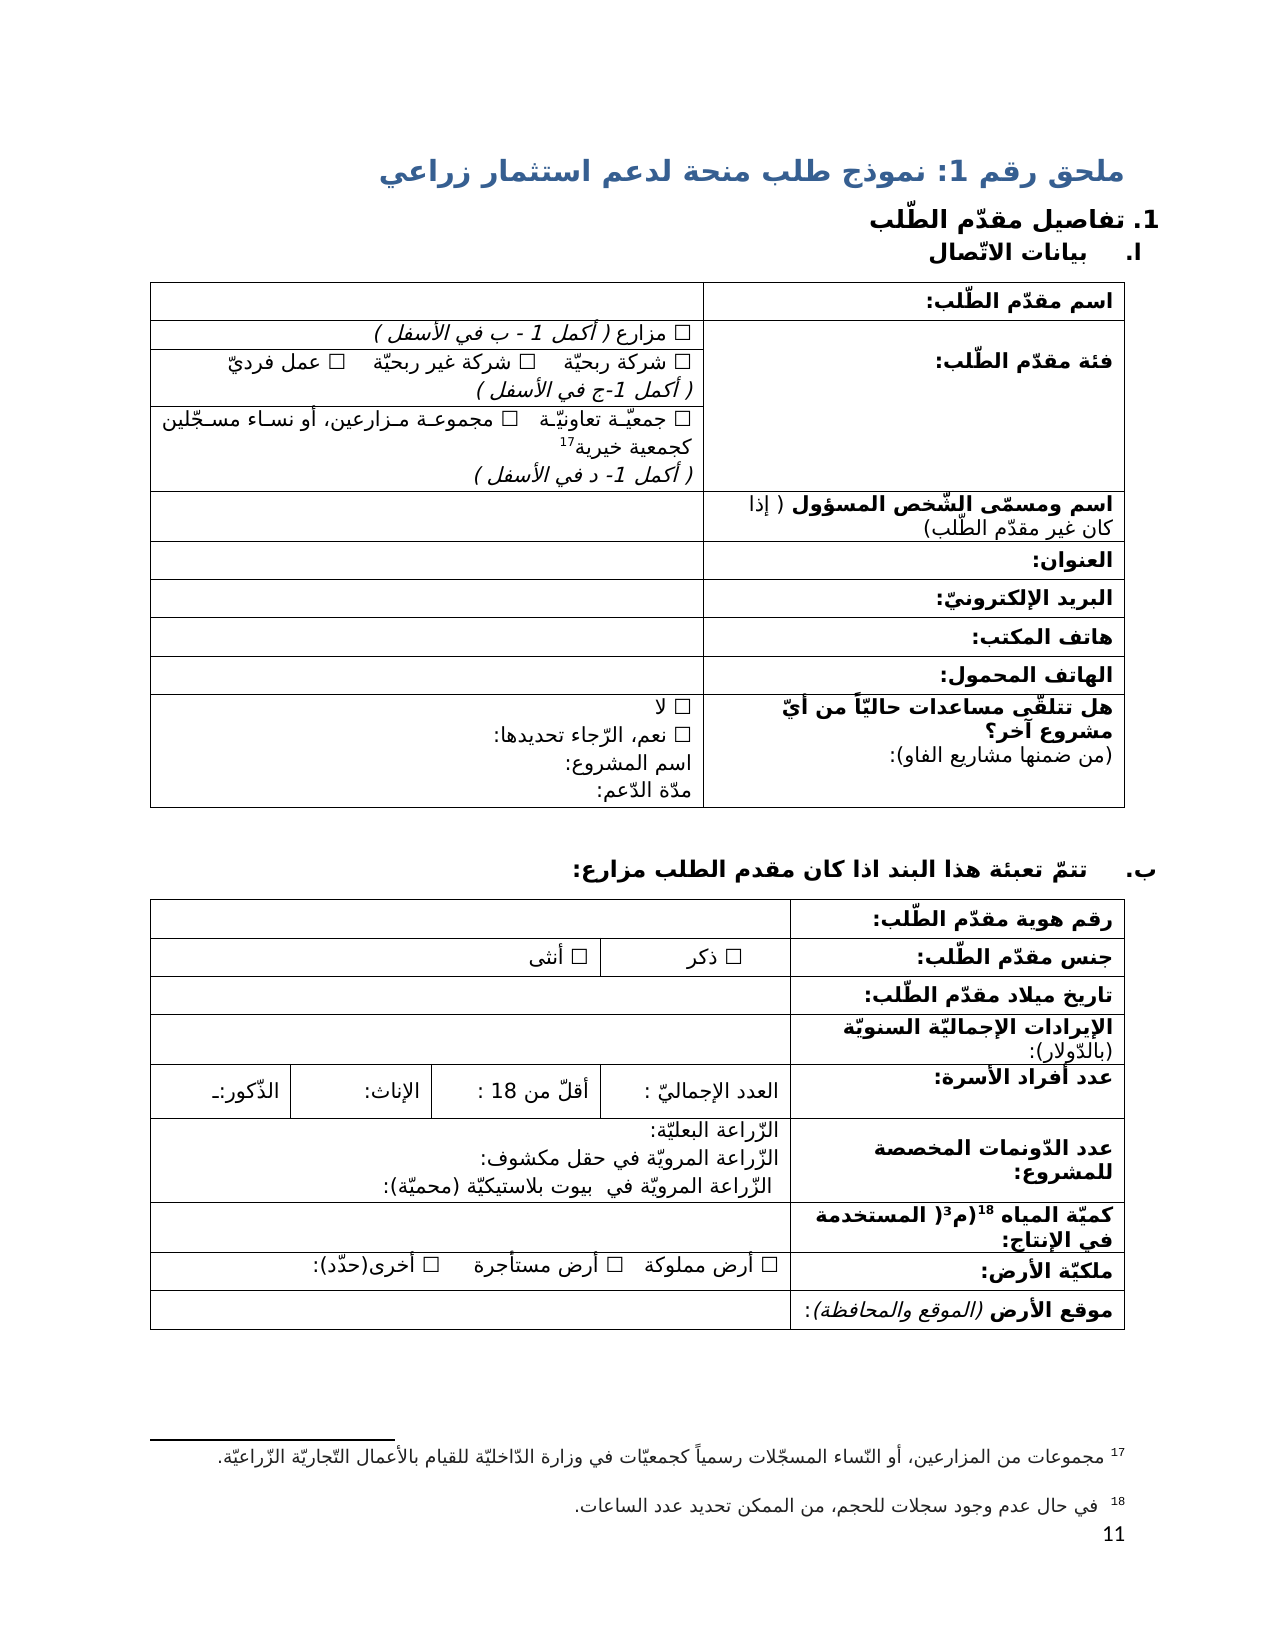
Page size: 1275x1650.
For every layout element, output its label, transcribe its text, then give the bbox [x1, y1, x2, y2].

table_cell فئة مقدّم الطّلب: [704, 321, 1124, 491]
table_cell العدد الإجماليّ : [601, 1065, 790, 1117]
table_cell أرض مملوكة أرض مستأجرة أخرى(حدّد): [151, 1253, 790, 1290]
table_cell [151, 618, 703, 656]
table_cell عدد الدّونمات المخصصة للمشروع: [791, 1119, 1124, 1202]
table_header [151, 900, 790, 937]
table_cell [151, 977, 790, 1014]
table_cell مزارع ( أكمل 1 - ب في الأسفل ) [151, 321, 703, 349]
table_cell الإيرادات الإجماليّة السنويّة (بالدّولار): [791, 1015, 1124, 1064]
table_cell [151, 1291, 790, 1328]
list تتمّ تعبئة هذا البند اذا كان مقدم الطلب مزارع: [150, 856, 1125, 883]
table_cell أقلّ من 18 : [432, 1065, 600, 1117]
table_cell الإناث: [291, 1065, 431, 1117]
table_cell هاتف المكتب: [704, 618, 1124, 656]
table_header اسم مقدّم الطّلب: [704, 283, 1124, 320]
table_cell كميّة المياه (م³( المستخدمة في الإنتاج: [791, 1203, 1124, 1252]
table_cell شركة ربحيّة شركة غير ربحيّة عمل فرديّ ( أكمل 1-ج في الأسفل ) [151, 350, 703, 406]
table_cell ذكر [601, 939, 790, 976]
table_cell [151, 492, 703, 541]
table_cell البريد الإلكترونيّ: [704, 580, 1124, 617]
list تفاصيل مقدّم الطّلب [150, 205, 1132, 234]
table_cell العنوان: [704, 542, 1124, 579]
table_cell ملكيّة الأرض: [791, 1253, 1124, 1290]
table_cell [151, 542, 703, 579]
table_cell الذّكور:ـ [151, 1065, 290, 1117]
table_cell [151, 580, 703, 617]
table_cell عدد أفراد الأسرة: [791, 1065, 1124, 1117]
table_cell هل تتلقّى مساعدات حاليّاً من أيّ مشروع آخر؟ (من ضمنها مشاريع الفاو): [704, 695, 1124, 807]
table_cell جنس مقدّم الطّلب: [791, 939, 1124, 976]
table_cell جمعيّة تعاونيّة مجموعة مزارعين، أو نساء مسجّلين كجمعية خيرية ( أكمل 1- د في الأسفل ) [151, 407, 703, 491]
table_header رقم هوية مقدّم الطّلب: [791, 900, 1124, 937]
table_cell اسم ومسمّى الشّخص المسؤول ( إذا كان غير مقدّم الطّلب) [704, 492, 1124, 541]
table_header [151, 283, 703, 320]
title ملحق رقم 1: نموذج طلب منحة لدعم استثمار زراعي [150, 154, 1125, 188]
table_cell الهاتف المحمول: [704, 657, 1124, 694]
table_cell الزّراعة البعليّة: الزّراعة المرويّة في حقل مكشوف: الزّراعة المرويّة في بيوت بلاستيكيّة (محميّة): [151, 1119, 790, 1202]
table_cell أنثى [151, 939, 600, 976]
table_cell لا نعم، الرّجاء تحديدها: اسم المشروع: مدّة الدّعم: [151, 695, 703, 807]
table_cell تاريخ ميلاد مقدّم الطّلب: [791, 977, 1124, 1014]
list بيانات الاتّصال [150, 239, 1125, 265]
table_cell [151, 1203, 790, 1252]
table_cell [151, 657, 703, 694]
table_cell [151, 1015, 790, 1064]
table_cell موقع الأرض (الموقع والمحافظة): [791, 1291, 1124, 1328]
